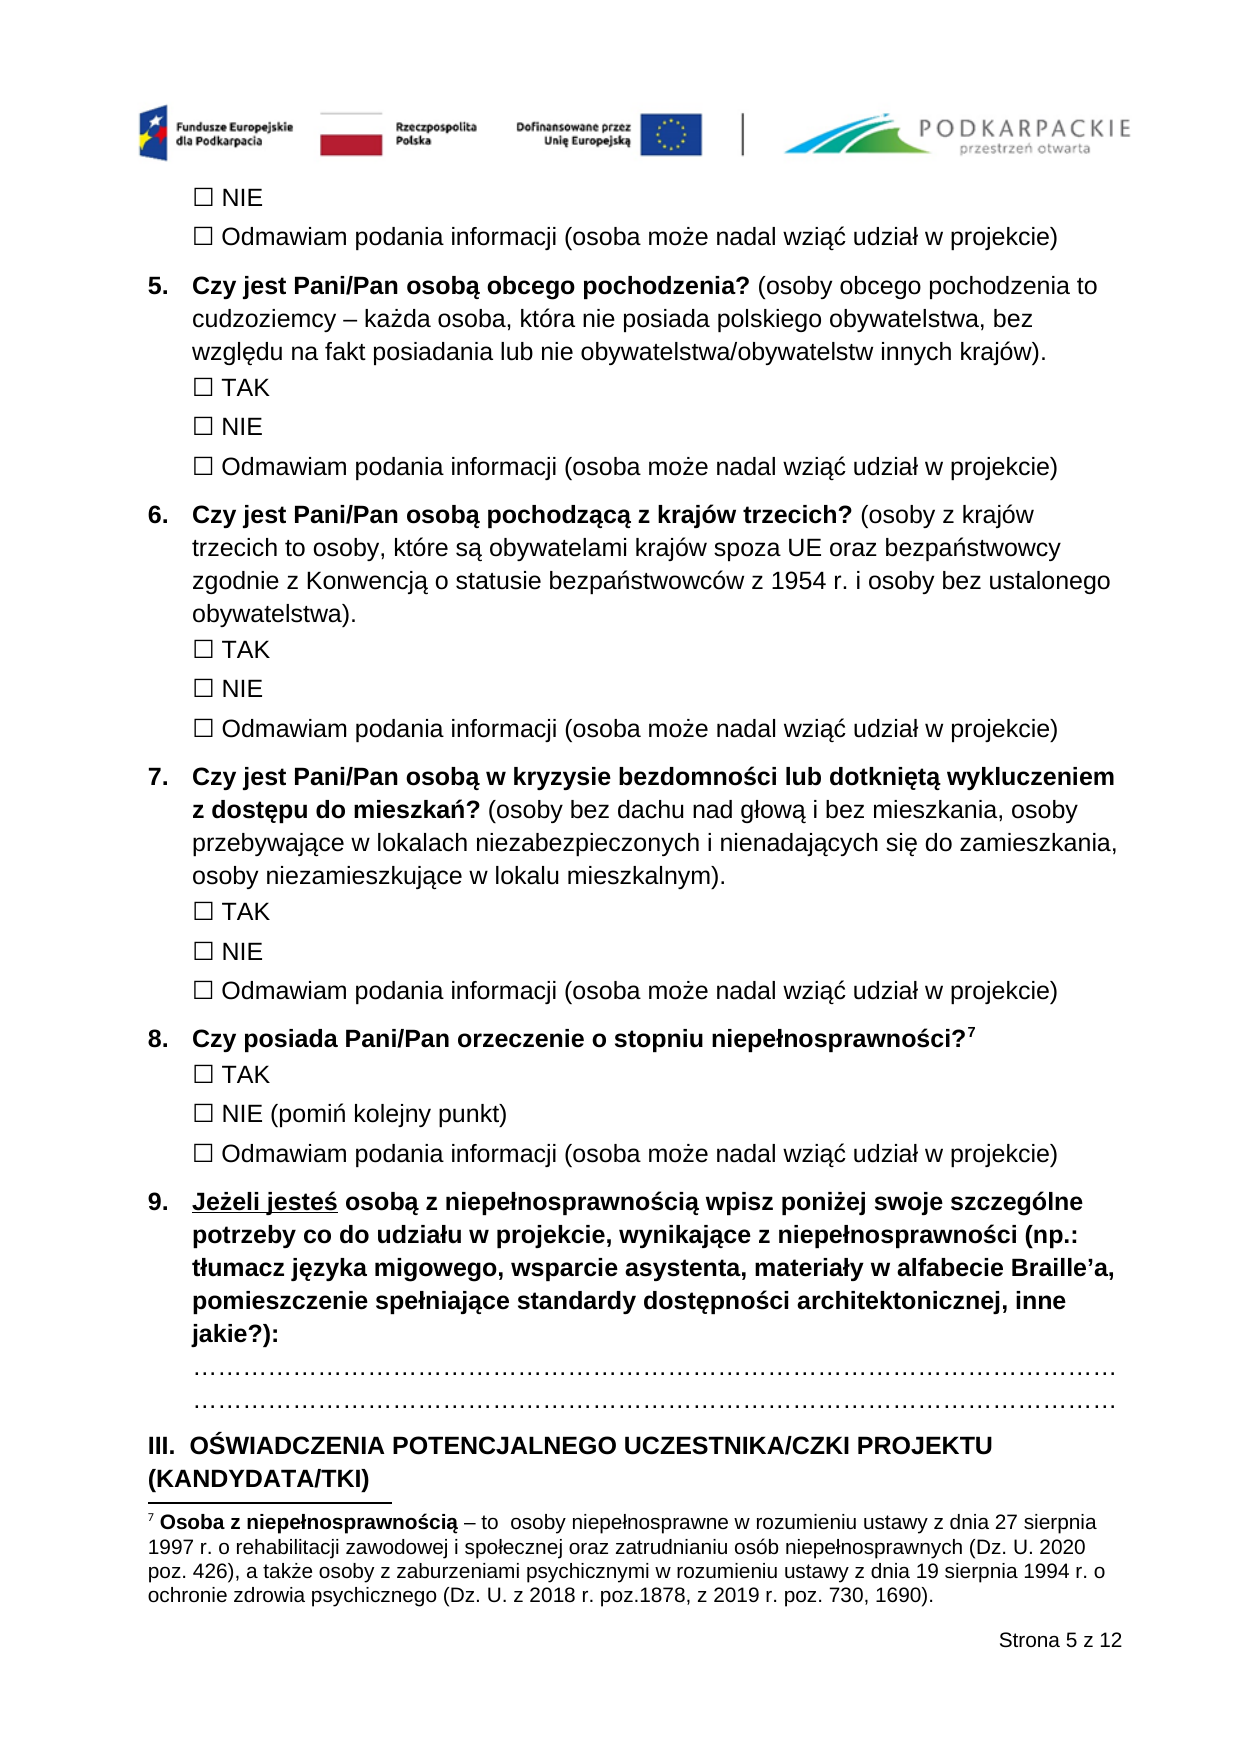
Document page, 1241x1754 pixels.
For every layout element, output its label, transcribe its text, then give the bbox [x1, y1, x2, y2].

list NIE [192, 409, 1122, 443]
list Czy jest Pani/Pan osobą obcego pochodzenia? (osoby obcego pochodzenia to cudzoziemcy – każda osoba, która nie posiada polskiego obywatelstwa, bez względu na fakt posiadania lub nie obywatelstwa/obywatelstw innych krajów). [148, 271, 1122, 366]
list NIE [192, 148, 1122, 214]
picture [126, 92, 1144, 175]
text Odmawiam podania informacji (osoba może nadal wziąć udział w projekcie) [192, 710, 1122, 744]
list Odmawiam podania informacji (osoba może nadal wziąć udział w projekcie) [192, 972, 1122, 1006]
list Czy posiada Pani/Pan orzeczenie o stopniu niepełnosprawności? [148, 1024, 1122, 1053]
list TAK [192, 894, 1122, 928]
list TAK [192, 1057, 1122, 1091]
list Odmawiam podania informacji (osoba może nadal wziąć udział w projekcie) [192, 219, 1122, 253]
list Jeżeli jesteś osobą z niepełnosprawnością wpisz poniżej swoje szczególne potrzeby co do udziału w projekcie, wynikające z niepełnosprawności (np.: tłumacz języka migowego, wsparcie asystenta, materiały w alfabecie Braille’a, pomieszczenie spełniające standardy dostępności architektonicznej, inne jakie?): [148, 1187, 1122, 1348]
list …………………………………………………………………………………………………………………………………………………………………………………………………… [192, 1352, 1122, 1414]
list Czy jest Pani/Pan osobą pochodzącą z krajów trzecich? (osoby z krajów trzecich to osoby, które są obywatelami krajów spoza UE oraz bezpaństwowcy zgodnie z Konwencją o statusie bezpaństwowców z 1954 r. i osoby bez ustalonego obywatelstwa). [148, 500, 1122, 628]
list TAK [192, 632, 1122, 666]
list Odmawiam podania informacji (osoba może nadal wziąć udział w projekcie) [192, 1135, 1122, 1169]
list Odmawiam podania informacji (osoba może nadal wziąć udział w projekcie) [192, 448, 1122, 482]
list Czy jest Pani/Pan osobą w kryzysie bezdomności lub dotkniętą wykluczeniem z dostępu do mieszkań? (osoby bez dachu nad głową i bez mieszkania, osoby przebywające w lokalach niezabezpieczonych i nienadających się do zamieszkania, osoby niezamieszkujące w lokalu mieszkalnym). [148, 762, 1122, 890]
list NIE (pomiń kolejny punkt) [192, 1096, 1122, 1130]
list NIE [192, 671, 1122, 705]
list TAK [192, 370, 1122, 404]
text III. OŚWIADCZENIA POTENCJALNEGO UCZESTNIKA/CZKI PROJEKTU (KANDYDATA/TKI) [148, 1431, 1122, 1492]
list NIE [192, 933, 1122, 967]
